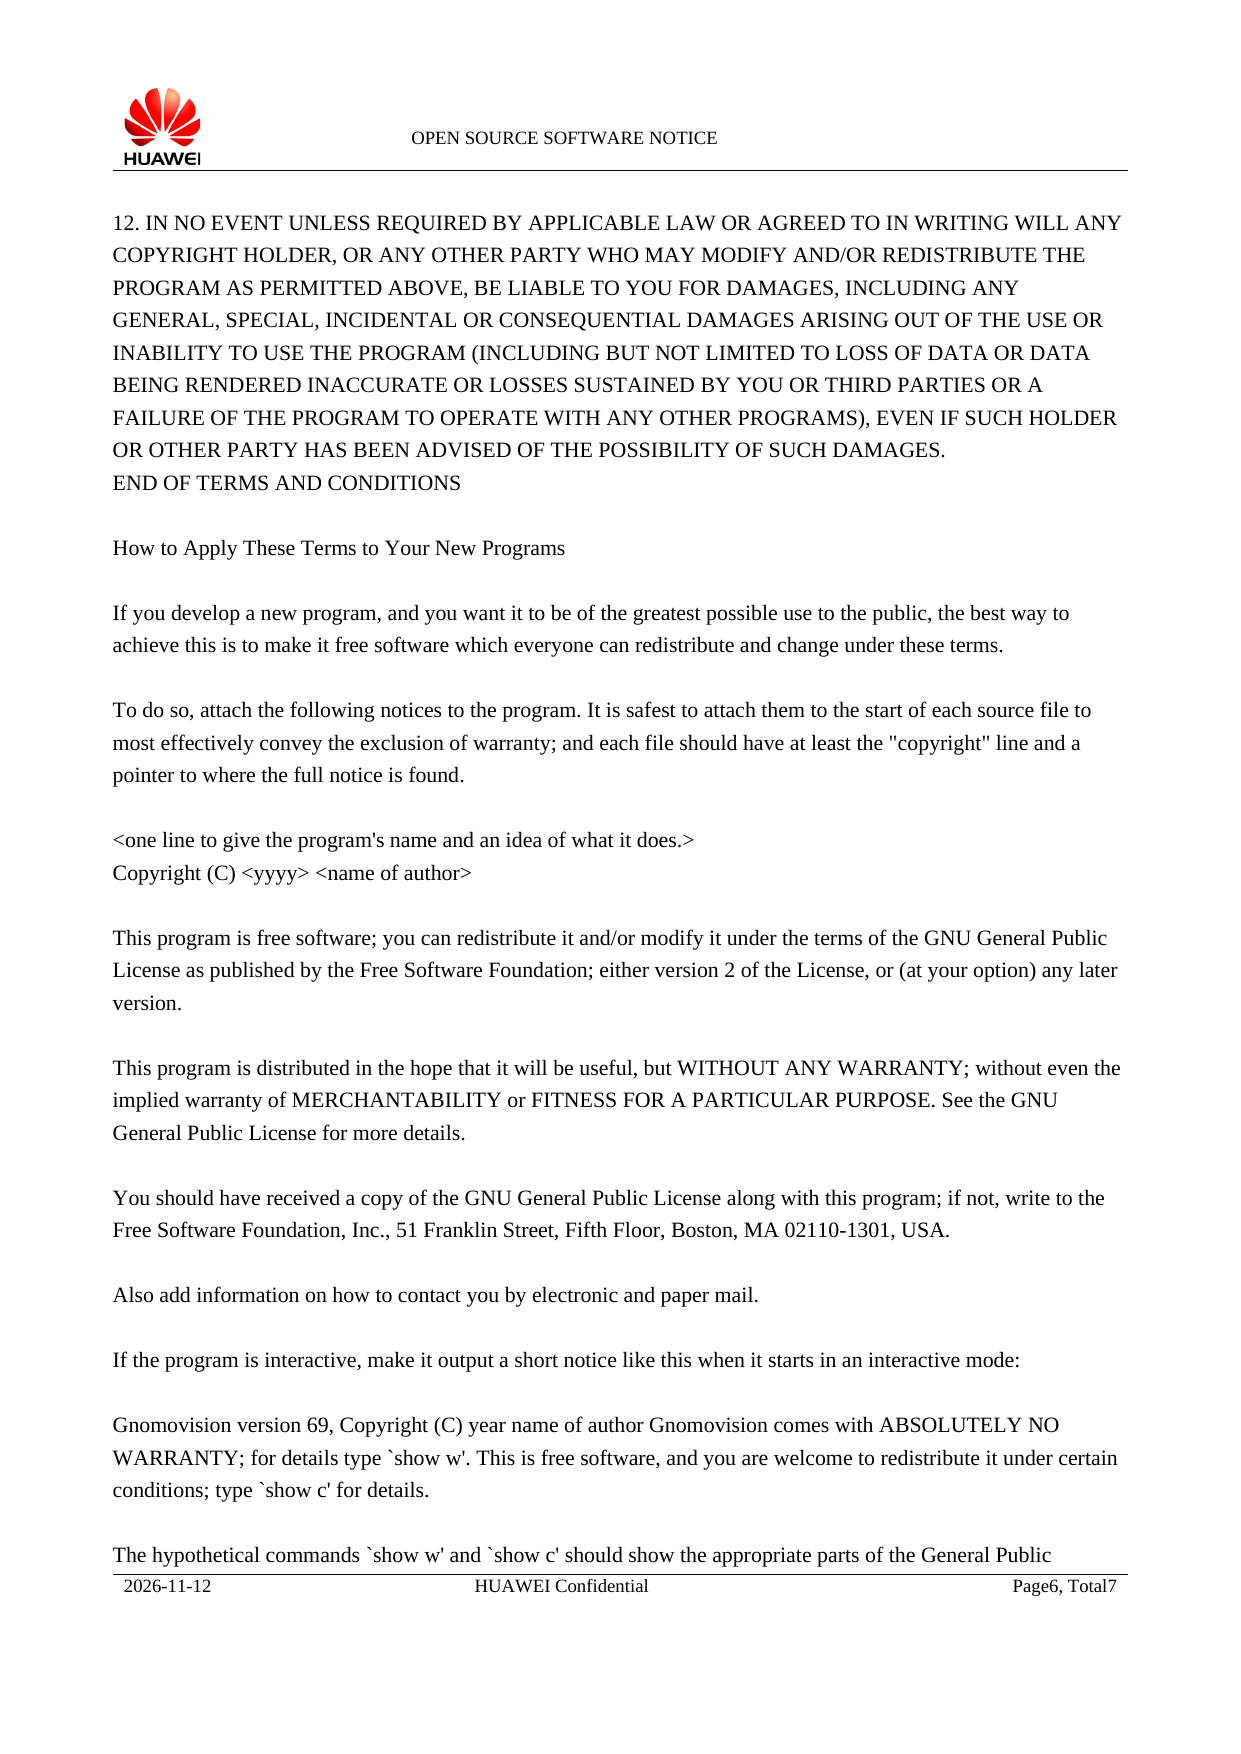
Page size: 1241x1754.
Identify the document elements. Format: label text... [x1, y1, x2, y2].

picture [124, 88, 201, 165]
